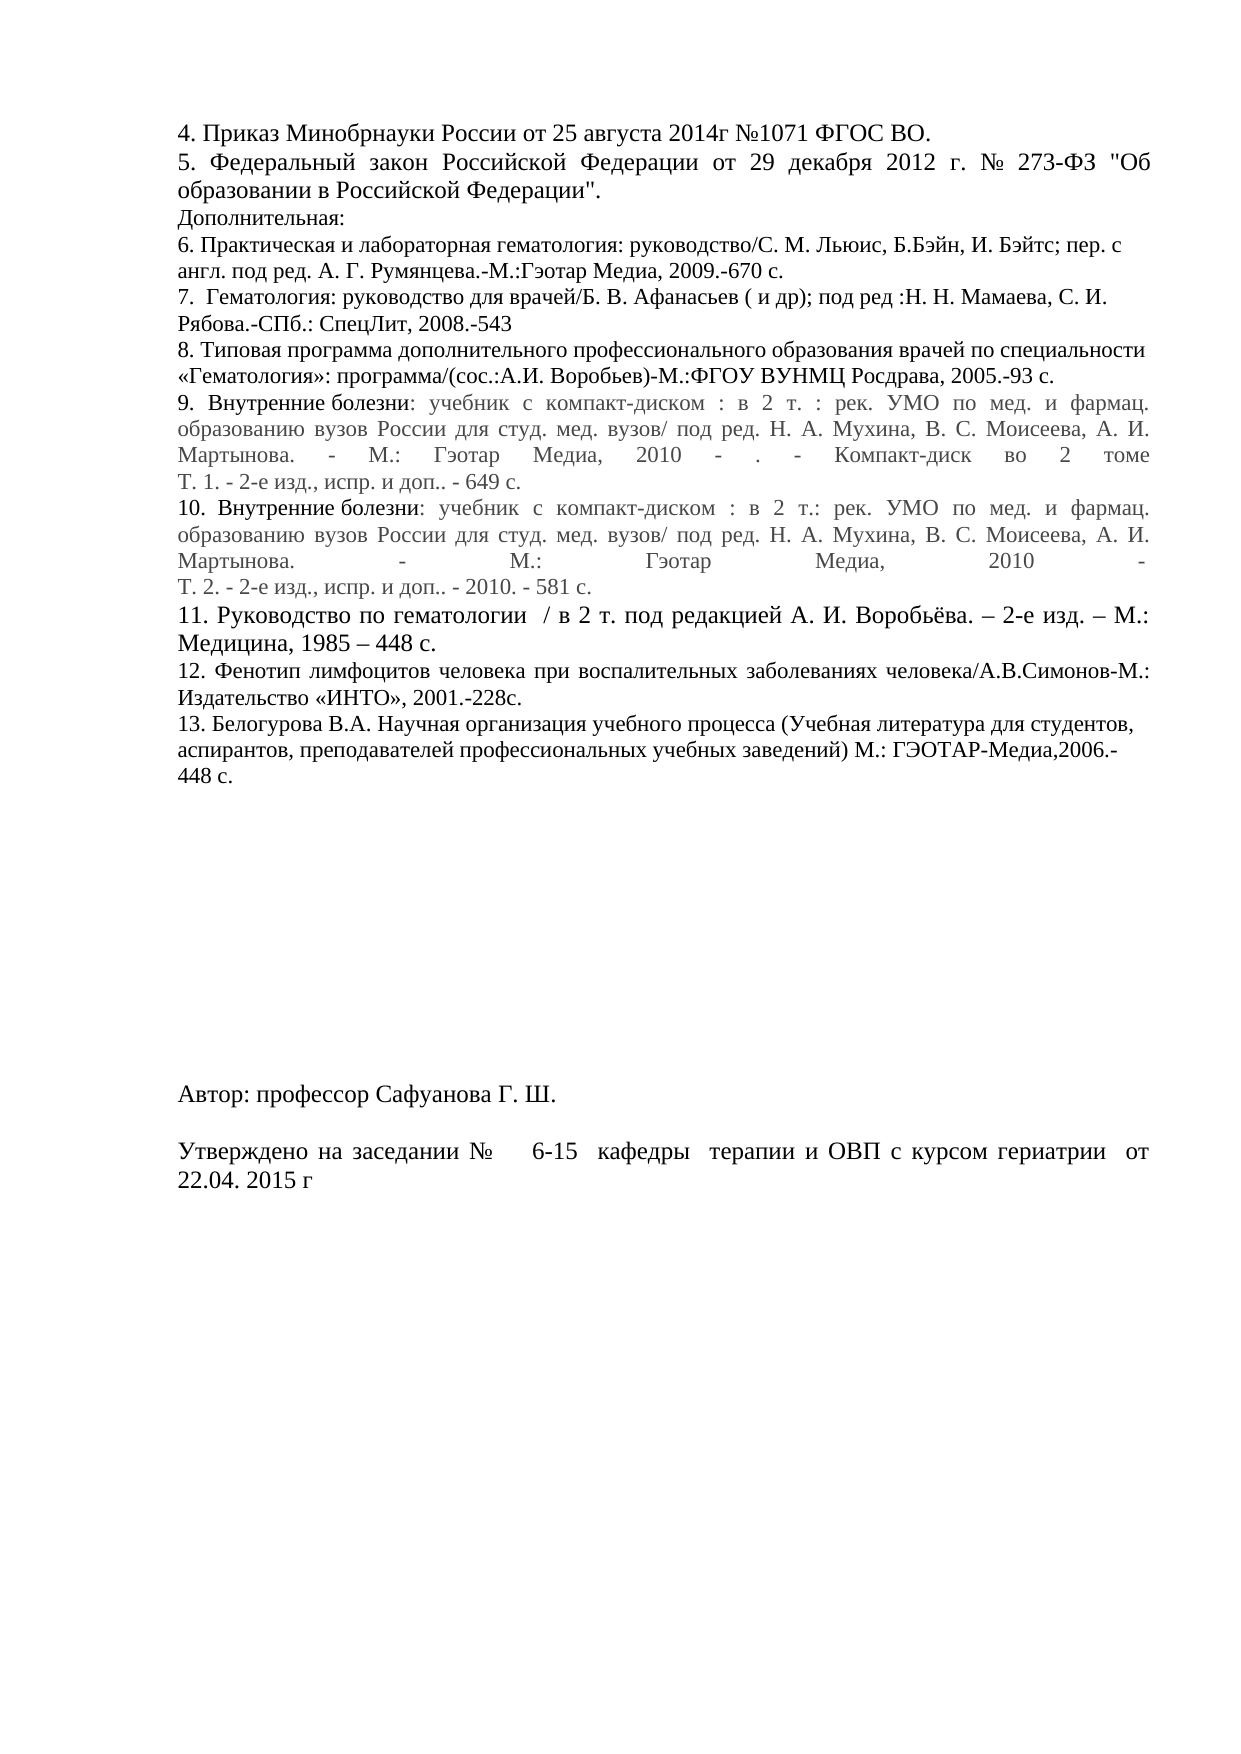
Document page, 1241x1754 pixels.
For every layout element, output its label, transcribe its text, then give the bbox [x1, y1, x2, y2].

text 11. Руководство по гематологии / в 2 т. под редакцией А. И. Воробьёва. – 2-е изд. – М.: Медицина, 1985 – 448 с. [177, 600, 1152, 657]
text 4. Приказ Минобрнауки России от 25 августа 2014г №1071 ФГОС ВО. [177, 118, 1152, 147]
text 9. Внутренние болезни: учебник с компакт-диском : в 2 т. : рек. УМО по мед. и фармац. образованию вузов России для студ. мед. вузов/ под ред. Н. А. Мухина, В. С. Моисеева, А. И. Мартынова. - М.: Гэотар Медиа, 2010 - . - Компакт-диск во 2 томе Т. 1. - 2-е изд., испр. и доп.. - 649 с. [177, 389, 1152, 494]
text 5. Федеральный закон Российской Федерации от 29 декабря 2012 г. № 273-ФЗ "Об образовании в Российской Федерации". [177, 147, 1152, 204]
text Автор: профессор Сафуанова Г. Ш. [177, 1079, 1152, 1108]
text 10. Внутренние болезни: учебник с компакт-диском : в 2 т.: рек. УМО по мед. и фармац. образованию вузов России для студ. мед. вузов/ под ред. Н. А. Мухина, В. С. Моисеева, А. И. Мартынова. - М.: Гэотар Медиа, 2010 - Т. 2. - 2-е изд., испр. и доп.. - 2010. - 581 с. [177, 494, 1152, 600]
text 7. Гематология: руководство для врачей/Б. В. Афанасьев ( и др); под ред :Н. Н. Мамаева, С. И. Рябова.-СПб.: СпецЛит, 2008.-543 [177, 283, 1152, 336]
text 8. Типовая программа дополнительного профессионального образования врачей по специальности «Гематология»: программа/(сос.:А.И. Воробьев)-М.:ФГОУ ВУНМЦ Росдрава, 2005.-93 с. [177, 336, 1152, 389]
text 12. Фенотип лимфоцитов человека при воспалительных заболеваниях человека/А.В.Симонов-М.: Издательство «ИНТО», 2001.-228с. [177, 657, 1152, 710]
text Утверждено на заседании № 6-15 кафедры терапии и ОВП с курсом гериатрии от 22.04. 2015 г [177, 1136, 1152, 1194]
text 13. Белогурова В.А. Научная организация учебного процесса (Учебная литература для студентов, аспирантов, преподавателей профессиональных учебных заведений) М.: ГЭОТАР-Медиа,2006.-448 с. [177, 710, 1152, 789]
text Дополнительная: [177, 204, 1152, 231]
text 6. Практическая и лабораторная гематология: руководство/С. М. Льюис, Б.Бэйн, И. Бэйтс; пер. с англ. под ред. А. Г. Румянцева.-М.:Гэотар Медиа, 2009.-670 с. [784, 231, 1152, 283]
